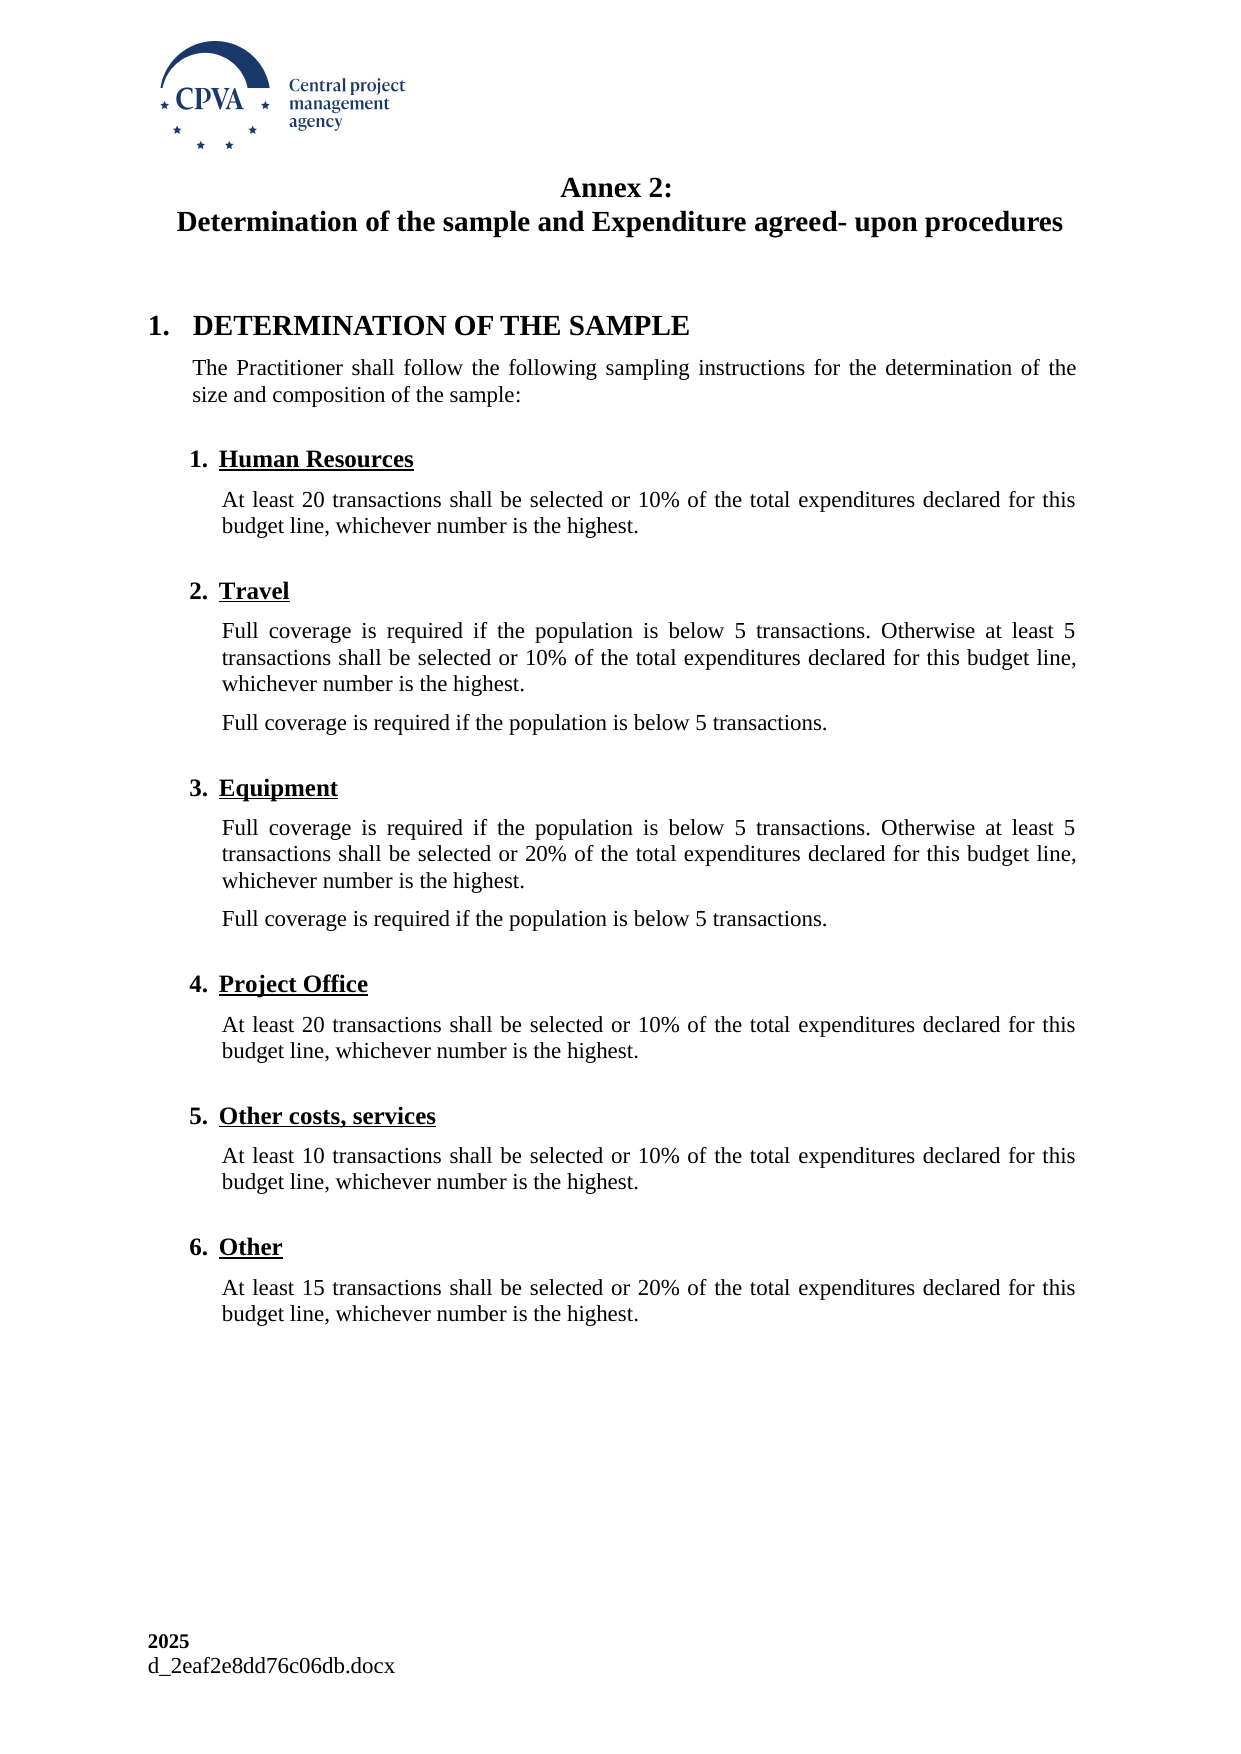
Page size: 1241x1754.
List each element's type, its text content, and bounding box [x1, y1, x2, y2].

list Project Office [189, 969, 1078, 998]
list Other [189, 1232, 1078, 1261]
text Full coverage is required if the population is below 5 transactions. [222, 906, 1078, 932]
text Full coverage is required if the population is below 5 transactions. Otherwise at least 5 transactions shall be selected or 20% of the total expenditures declared for this budget line, whichever number is the highest. [222, 814, 1078, 893]
text Full coverage is required if the population is below 5 transactions. Otherwise at least 5 transactions shall be selected or 10% of the total expenditures declared for this budget line, whichever number is the highest. [222, 617, 1078, 696]
text At least 10 transactions shall be selected or 10% of the total expenditures declared for this budget line, whichever number is the highest. [222, 1142, 1078, 1195]
picture [147, 29, 416, 158]
list Other costs, services [189, 1101, 1078, 1129]
text At least 15 transactions shall be selected or 20% of the total expenditures declared for this budget line, whichever number is the highest. [222, 1273, 1078, 1326]
text At least 20 transactions shall be selected or 10% of the total expenditures declared for this budget line, whichever number is the highest. [222, 1011, 1078, 1063]
text 1. DETERMINATION OF THE SAMPLE [148, 308, 1078, 342]
list Equipment [189, 773, 1078, 801]
text Full coverage is required if the population is below 5 transactions. [222, 709, 1078, 735]
list Human Resources [189, 444, 1078, 473]
text At least 20 transactions shall be selected or 10% of the total expenditures declared for this budget line, whichever number is the highest. [222, 486, 1078, 538]
subtitle Annex 2: Determination of the sample and Expenditure agreed- upon procedures [162, 170, 1078, 237]
list Travel [189, 576, 1078, 605]
text The Practitioner shall follow the following sampling instructions for the determination of the size and composition of the sample: [192, 354, 1078, 407]
